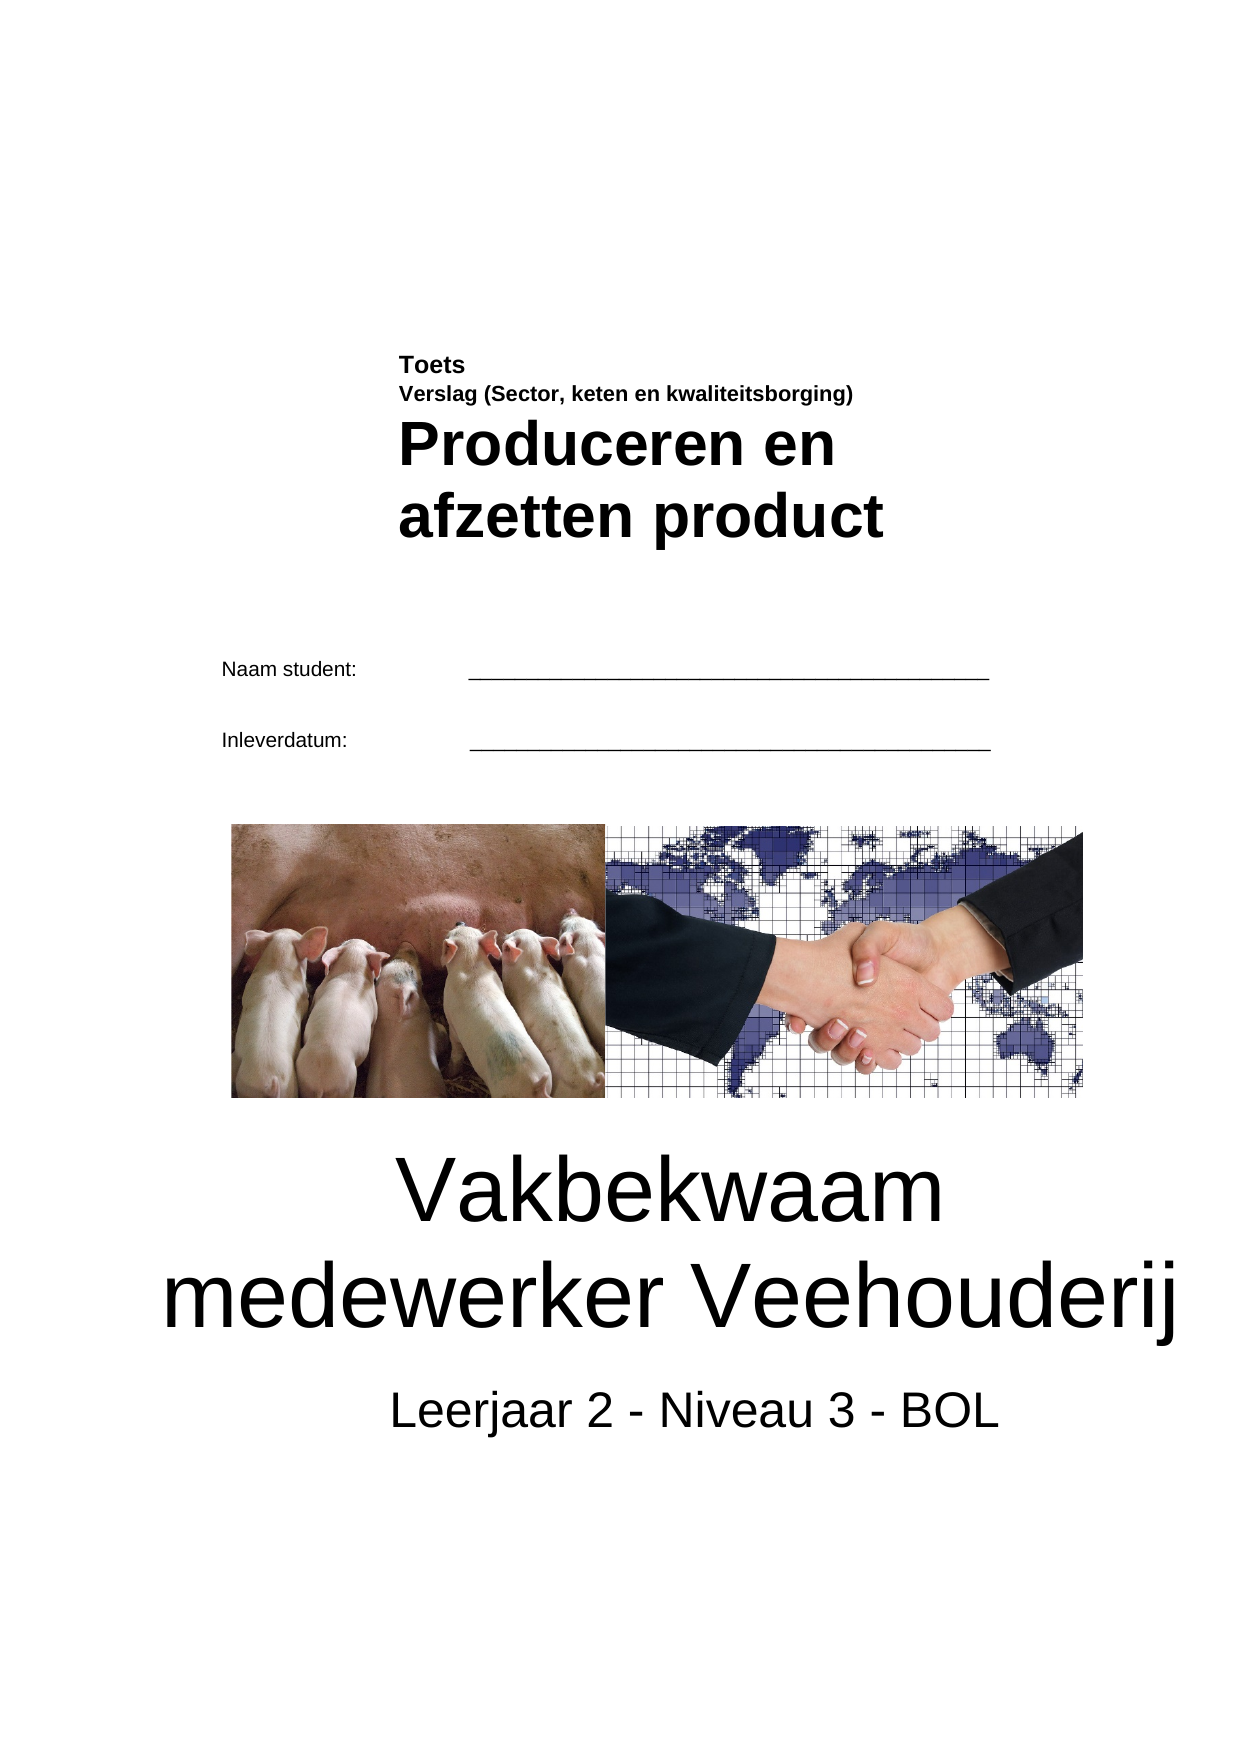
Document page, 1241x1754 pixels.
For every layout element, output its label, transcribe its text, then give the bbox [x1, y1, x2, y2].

picture [231, 824, 1083, 1098]
text Produceren en afzetten product [148, 407, 1093, 551]
text Toets Verslag (Sector, keten en kwaliteitsborging) [148, 350, 1093, 407]
text Inleverdatum: _____________________________________________ [221, 728, 1093, 776]
text Naam student: _____________________________________________ [148, 608, 1093, 704]
